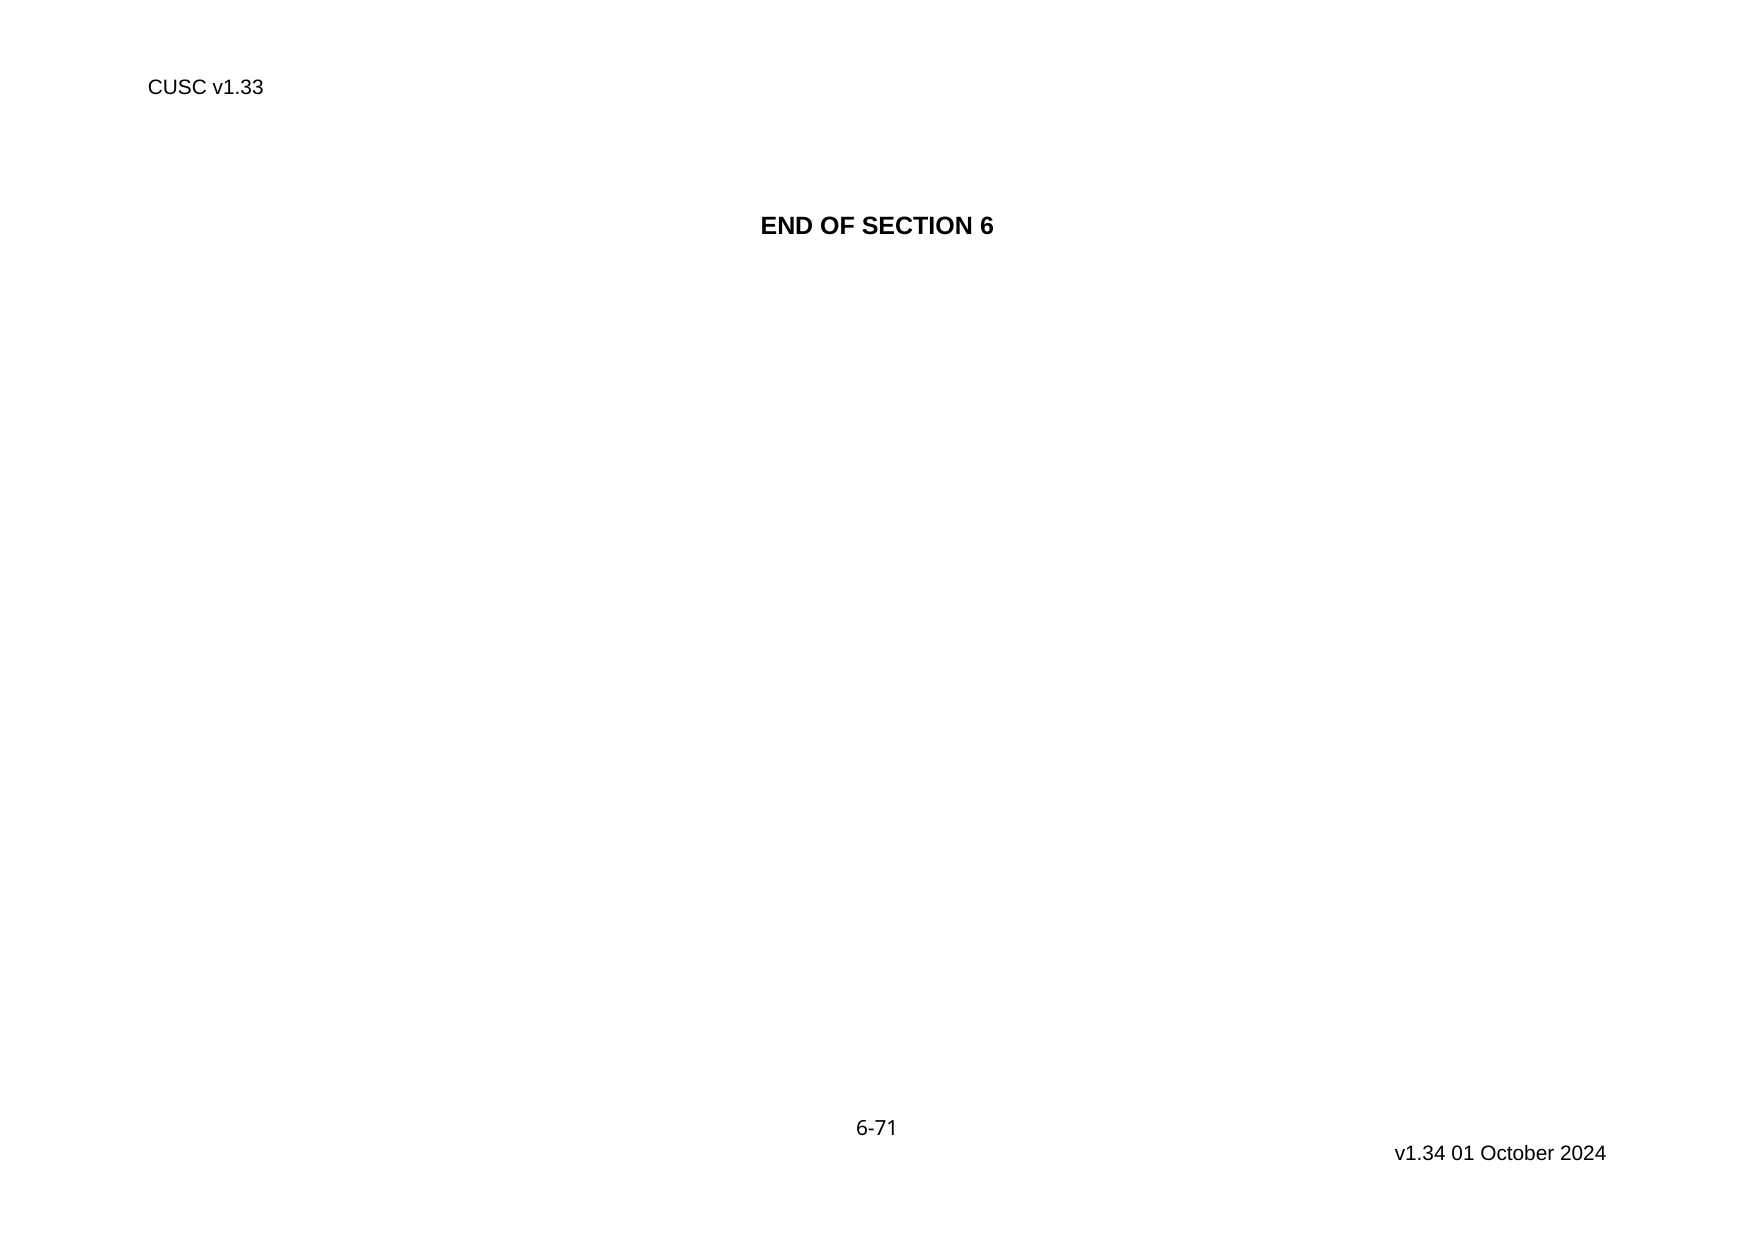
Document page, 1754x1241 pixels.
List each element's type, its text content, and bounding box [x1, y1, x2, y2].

text END OF SECTION 6 [148, 211, 1606, 240]
